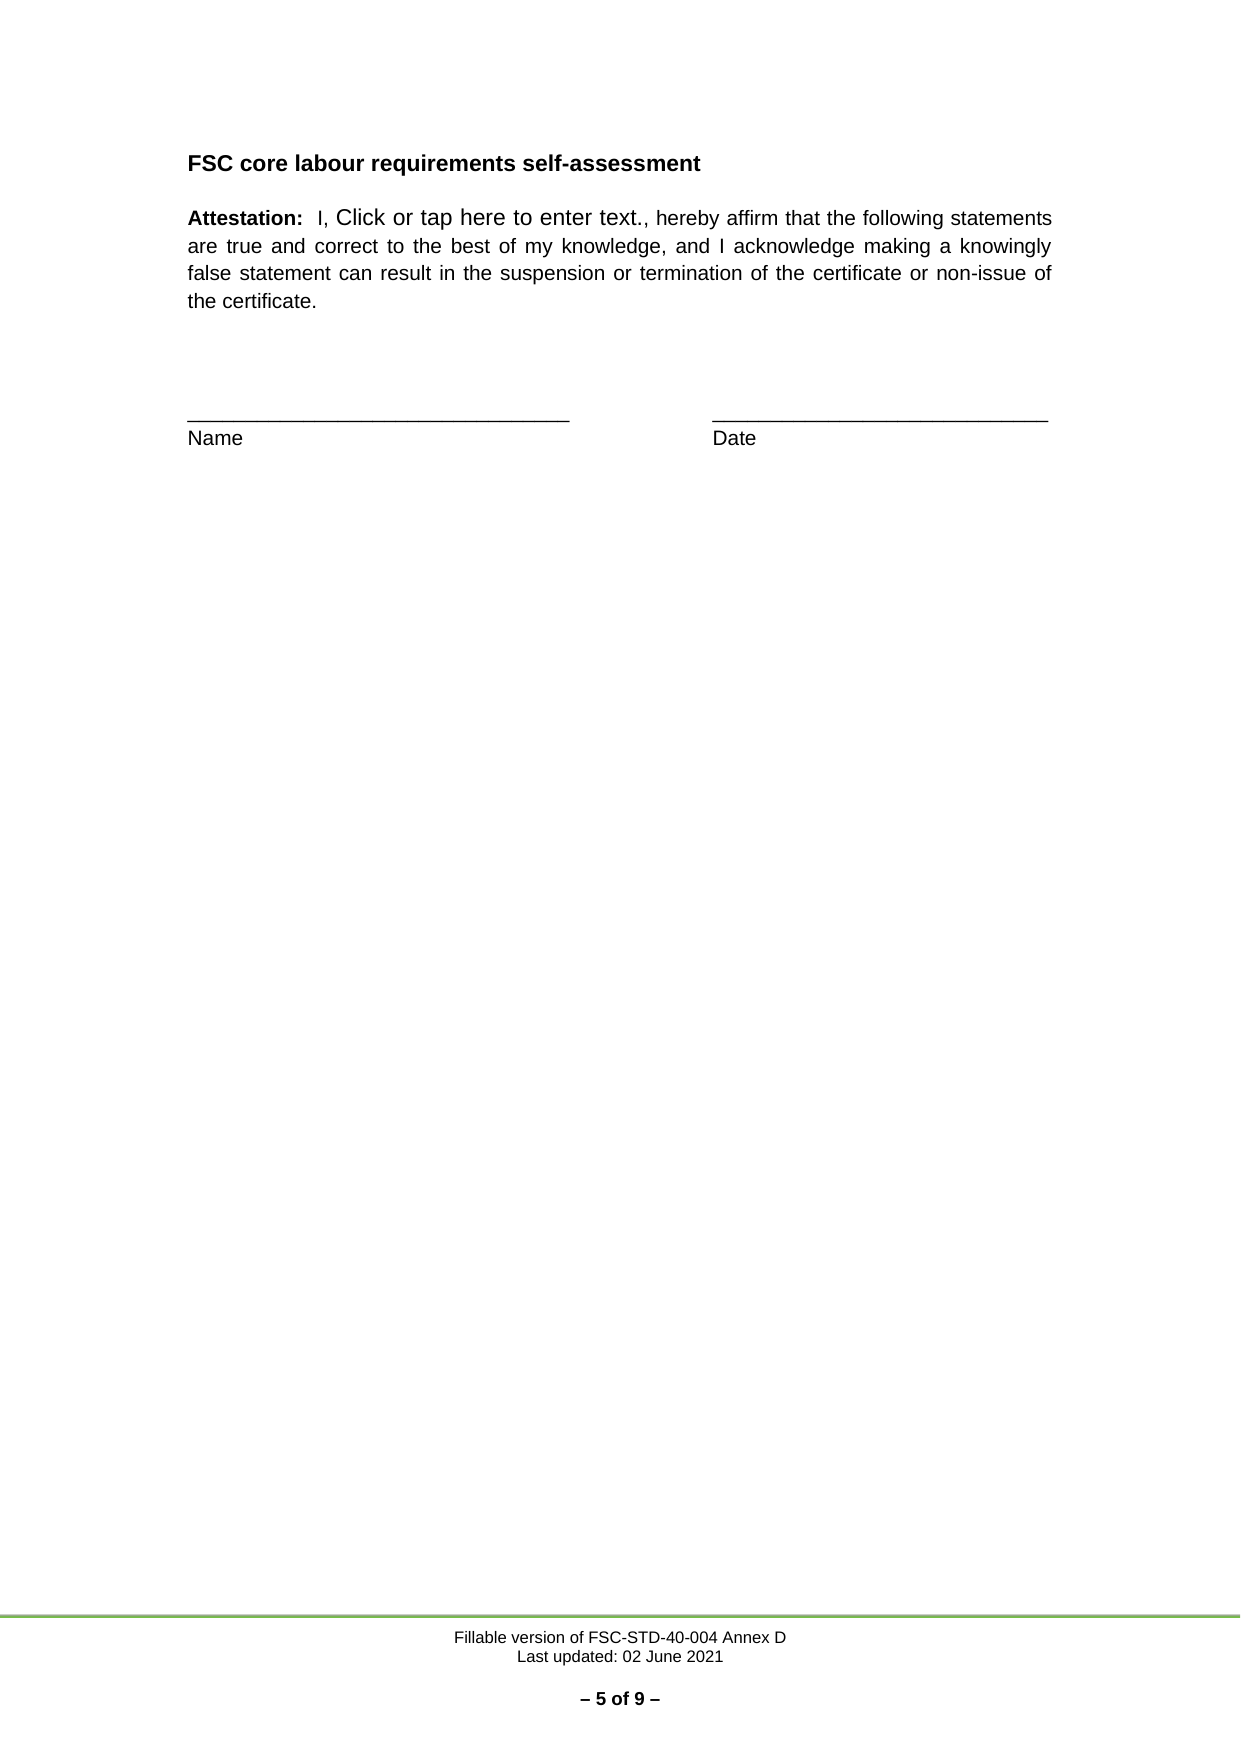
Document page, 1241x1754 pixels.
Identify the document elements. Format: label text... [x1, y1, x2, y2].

text _________________________________ _____________________________ [187, 399, 1053, 423]
subtitle FSC core labour requirements self-assessment [187, 150, 1053, 176]
text Attestation: I, , hereby affirm that the following statements are true and correct to the best of my knowledge, and I acknowledge making a knowingly false statement can result in the suspension or termination of the certificate or non-issue of the certificate. [187, 204, 1053, 313]
text Name Date [187, 426, 1053, 450]
